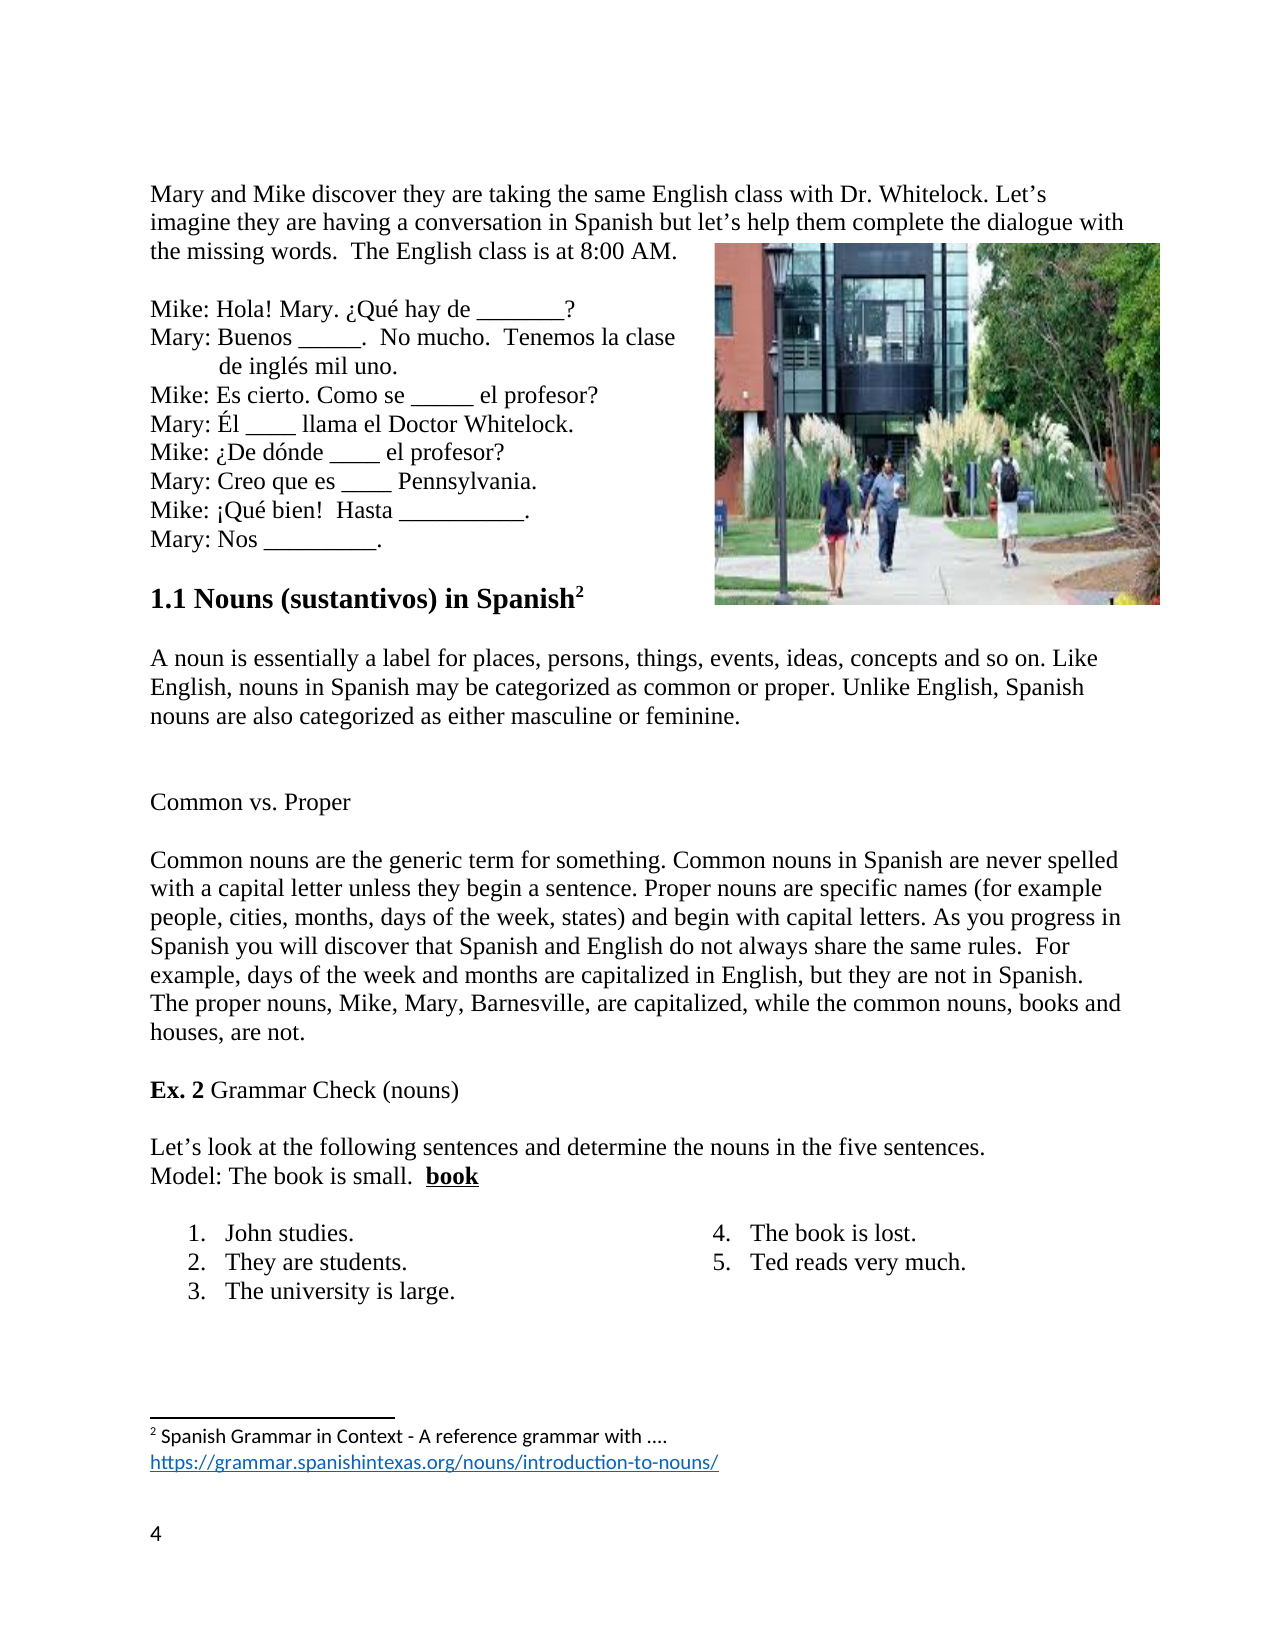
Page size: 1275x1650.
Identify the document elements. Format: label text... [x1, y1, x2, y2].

text Let’s look at the following sentences and determine the nouns in the five sentences. [150, 1132, 1125, 1161]
text Ex. 2 Grammar Check (nouns) [150, 1075, 1125, 1103]
text A noun is essentially a label for places, persons, things, events, ideas, concepts and so on. Like English, nouns in Spanish may be categorized as common or proper. Unlike English, Spanish nouns are also categorized as either masculine or feminine. [150, 643, 1125, 730]
list The book is lost. [712, 1218, 1125, 1247]
text de inglés mil uno. [150, 351, 714, 380]
list The university is large. [187, 1276, 600, 1305]
text Mary: Creo que es ____ Pennsylvania. [150, 466, 714, 495]
list Ted reads very much. [712, 1247, 1125, 1276]
text 1.1 Nouns (sustantivos) in Spanish [150, 581, 1125, 615]
picture [714, 243, 1160, 605]
text Mary and Mike discover they are taking the same English class with Dr. Whitelock. Let’s imagine they are having a conversation in Spanish but let’s help them complete the dialogue with the missing words. The English class is at 8:00 AM. [150, 179, 1125, 265]
text Common nouns are the generic term for something. Common nouns in Spanish are never spelled with a capital letter unless they begin a sentence. Proper nouns are specific names (for example people, cities, months, days of the week, states) and begin with capital letters. As you progress in Spanish you will discover that Spanish and English do not always share the same rules. For example, days of the week and months are capitalized in English, but they are not in Spanish. The proper nouns, Mike, Mary, Barnesville, are capitalized, while the common nouns, books and houses, are not. [150, 845, 1125, 1046]
text Mary: Buenos _____. No mucho. Tenemos la clase [150, 322, 714, 351]
text Mary: Nos _________. [150, 524, 714, 552]
list They are students. [187, 1247, 600, 1276]
text Common vs. Proper [150, 787, 1125, 816]
text Mike: Es cierto. Como se _____ el profesor? [150, 380, 714, 409]
list John studies. [187, 1218, 600, 1247]
text Mike: Hola! Mary. ¿Qué hay de _______? [150, 294, 714, 322]
text Mike: ¡Qué bien! Hasta __________. [150, 495, 714, 524]
text Mike: ¿De dónde ____ el profesor? [150, 437, 714, 466]
text Model: The book is small. book [150, 1161, 1125, 1190]
text Mary: Él ____ llama el Doctor Whitelock. [150, 409, 714, 437]
